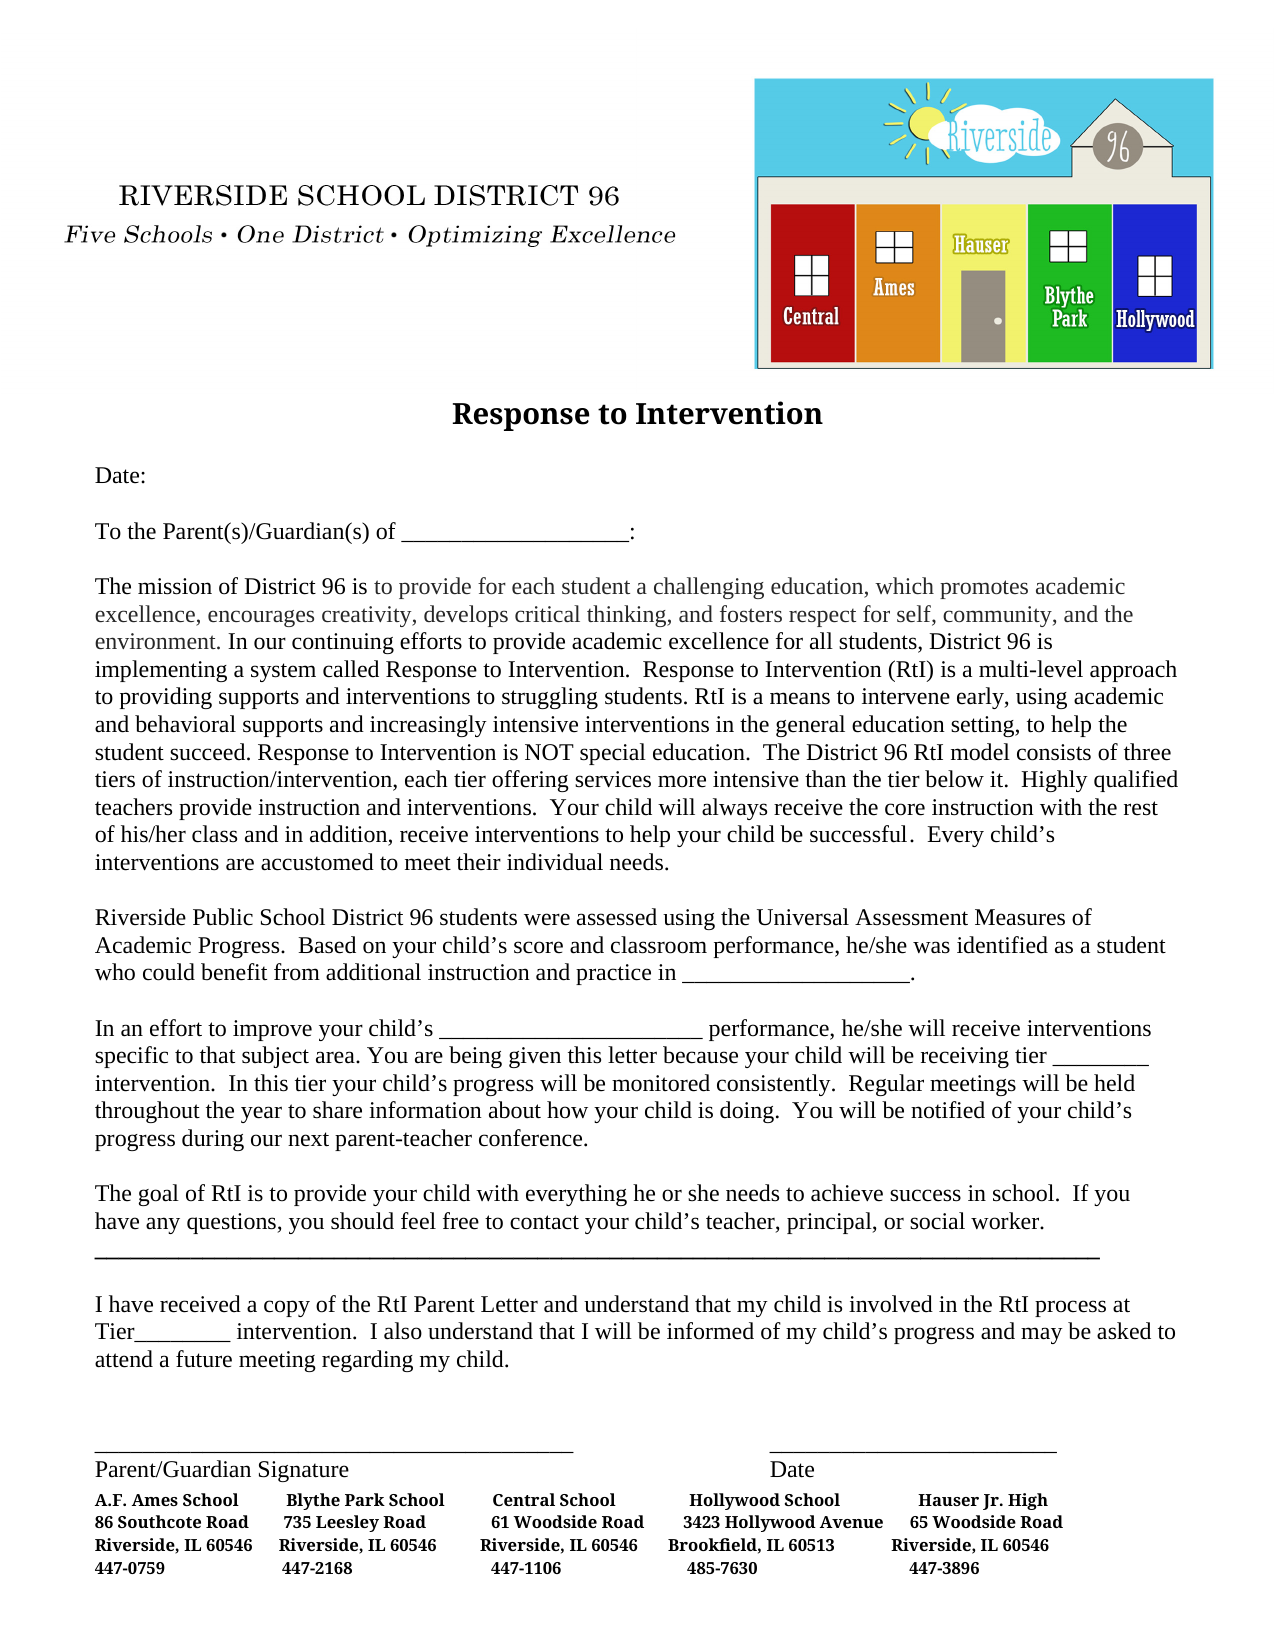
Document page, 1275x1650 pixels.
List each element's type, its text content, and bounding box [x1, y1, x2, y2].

text ____________________________________________________________________________________ [94, 1234, 1181, 1262]
text In an effort to improve your child’s ______________________ performance, he/she will receive interventions specific to that subject area. You are being given this letter because your child will be receiving tier ________ intervention. In this tier your child’s progress will be monitored consistently. Regular meetings will be held throughout the year to share information about how your child is doing. You will be notified of your child’s progress during our next parent-teacher conference. [94, 1014, 1181, 1152]
text Date: [94, 462, 1181, 489]
text I have received a copy of the RtI Parent Letter and understand that my child is involved in the RtI process at Tier________ intervention. I also understand that I will be informed of my child’s progress and may be asked to attend a future meeting regarding my child. [94, 1290, 1181, 1372]
text Riverside Public School District 96 students were assessed using the Universal Assessment Measures of Academic Progress. Based on your child’s score and classroom performance, he/she was identified as a student who could benefit from additional instruction and practice in ___________________. [94, 903, 1181, 986]
text ________________________________________ ________________________ [94, 1428, 1181, 1455]
text To the Parent(s)/Guardian(s) of ___________________: [94, 517, 1181, 544]
text Parent/Guardian Signature Date [94, 1455, 1181, 1483]
text The goal of RtI is to provide your child with everything he or she needs to achieve success in school. If you have any questions, you should feel free to contact your child’s teacher, principal, or social worker. [94, 1179, 1181, 1234]
text Response to Intervention [94, 394, 1181, 433]
text The mission of District 96 is to provide for each student a challenging education, which promotes academic excellence, encourages creativity, develops critical thinking, and fosters respect for self, community, and the environment. In our continuing efforts to provide academic excellence for all students, District 96 is implementing a system called Response to Intervention. Response to Intervention (RtI) is a multi-level approach to providing supports and interventions to struggling students. RtI is a means to intervene early, using academic and behavioral supports and increasingly intensive interventions in the general education setting, to help the student succeed. Response to Intervention is NOT special education. The District 96 RtI model consists of three tiers of instruction/intervention, each tier offering services more intensive than the tier below it. Highly qualified teachers provide instruction and interventions. Your child will always receive the core instruction with the rest of his/her class and in addition, receive interventions to help your child be successful. Every child’s interventions are accustomed to meet their individual needs. [94, 572, 1181, 876]
picture [0, 28, 1274, 394]
